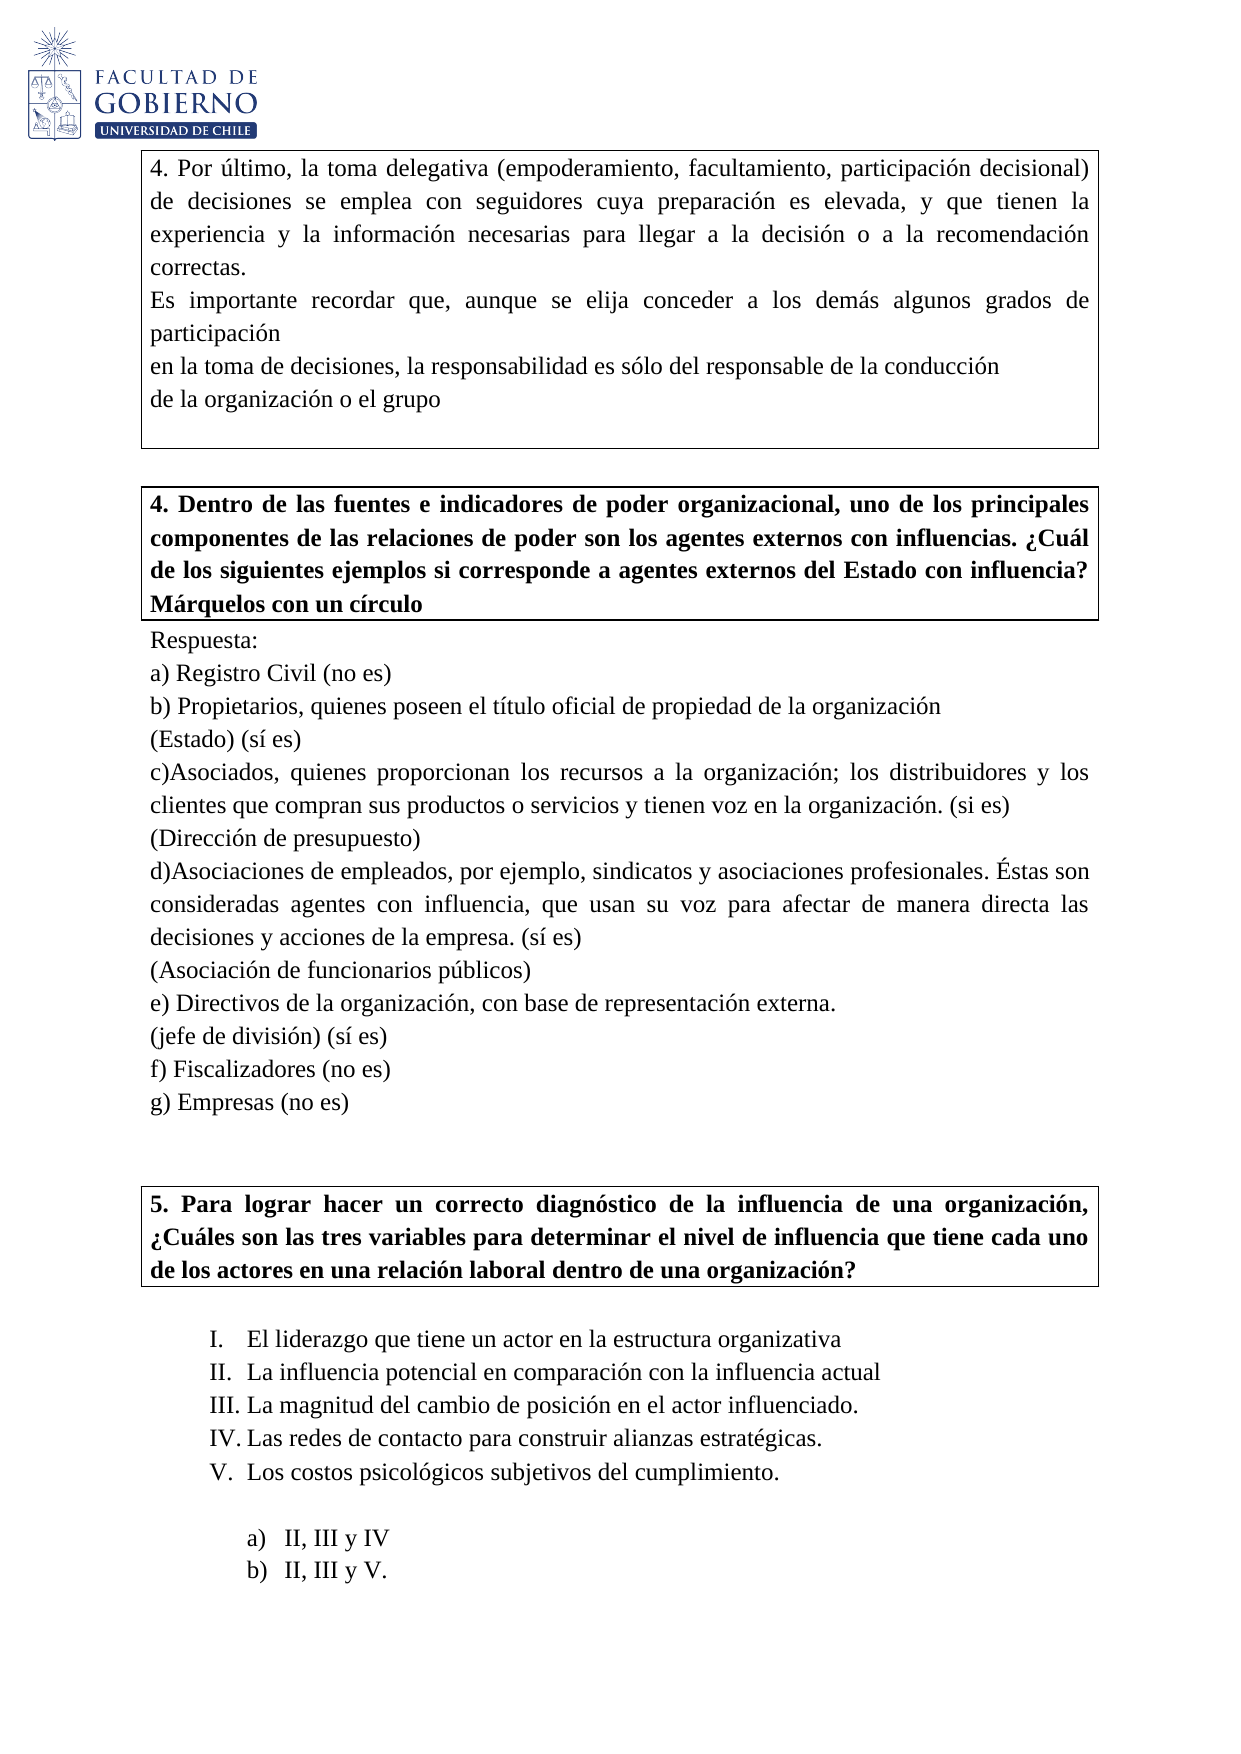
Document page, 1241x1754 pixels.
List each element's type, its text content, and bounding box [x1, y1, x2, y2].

text b) Propietarios, quienes poseen el título oficial de propiedad de la organización [150, 691, 1090, 719]
picture [28, 27, 257, 141]
text (Dirección de presupuesto) [150, 823, 1090, 852]
text Es importante recordar que, aunque se elija conceder a los demás algunos grados de participación [142, 282, 1098, 347]
list Los costos psicológicos subjetivos del cumplimiento. [209, 1457, 1090, 1485]
list II, III y IV [247, 1523, 1090, 1551]
text 4. Dentro de las fuentes e indicadores de poder organizacional, uno de los principales componentes de las relaciones de poder son los agentes externos con influencias. ¿Cuál de los siguientes ejemplos si corresponde a agentes externos del Estado con influencia? Márquelos con un círculo [142, 488, 1098, 619]
list La magnitud del cambio de posición en el actor influenciado. [209, 1391, 1090, 1419]
text (jefe de división) (sí es) [150, 1021, 1090, 1050]
text 5. Para lograr hacer un correcto diagnóstico de la influencia de una organización, ¿Cuáles son las tres variables para determinar el nivel de influencia que tiene cada uno de los actores en una relación laboral dentro de una organización? [142, 1187, 1098, 1286]
text (Estado) (sí es) [150, 724, 1090, 753]
text d)Asociaciones de empleados, por ejemplo, sindicatos y asociaciones profesionales. Éstas son consideradas agentes con influencia, que usan su voz para afectar de manera directa las decisiones y acciones de la empresa. (sí es) [150, 856, 1090, 951]
text 4. Por último, la toma delegativa (empoderamiento, facultamiento, participación decisional) de decisiones se emplea con seguidores cuya preparación es elevada, y que tienen la experiencia y la información necesarias para llegar a la decisión o a la recomendación correctas. [142, 151, 1098, 281]
text (Asociación de funcionarios públicos) [150, 955, 1090, 984]
text Respuesta: [150, 625, 1090, 653]
text a) Registro Civil (no es) [150, 658, 1090, 687]
text de la organización o el grupo [142, 381, 1098, 413]
text en la toma de decisiones, la responsabilidad es sólo del responsable de la conducción [142, 348, 1098, 380]
text e) Directivos de la organización, con base de representación externa. [150, 988, 1090, 1017]
text c)Asociados, quienes proporcionan los recursos a la organización; los distribuidores y los clientes que compran sus productos o servicios y tienen voz en la organización. (si es) [150, 757, 1090, 819]
text g) Empresas (no es) [150, 1087, 1090, 1116]
list La influencia potencial en comparación con la influencia actual [209, 1357, 1090, 1386]
list II, III y V. [247, 1556, 1090, 1584]
list Las redes de contacto para construir alianzas estratégicas. [209, 1423, 1090, 1452]
list El liderazgo que tiene un actor en la estructura organizativa [209, 1324, 1090, 1353]
text f) Fiscalizadores (no es) [150, 1054, 1090, 1083]
